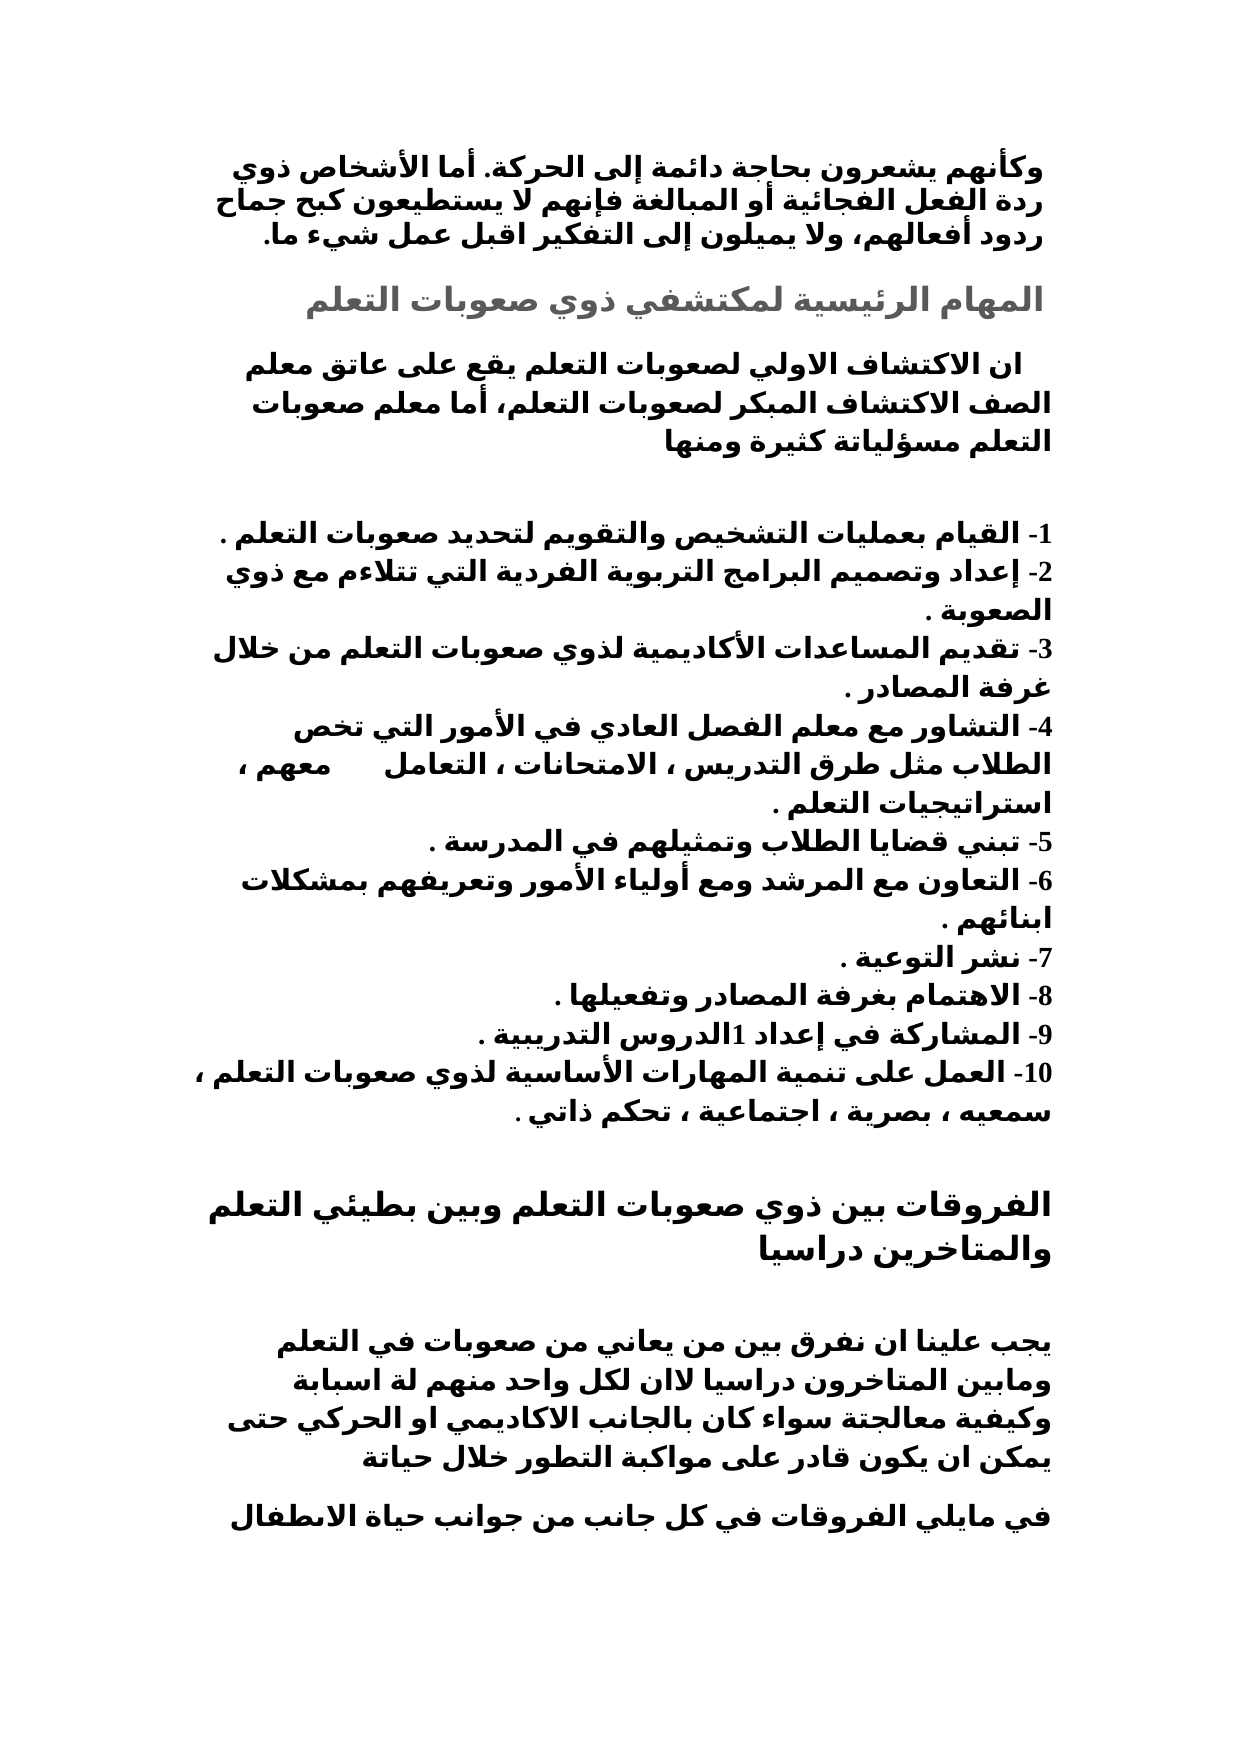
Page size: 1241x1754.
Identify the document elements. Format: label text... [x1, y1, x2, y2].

text يجب علينا ان نفرق بين من يعاني من صعوبات في التعلم ومابين المتاخرون دراسيا لاان لكل واحد منهم لة اسبابة وكيفية معالجتة سواء كان بالجانب الاكاديمي او الحركي حتى يمكن ان يكون قادر على مواكبة التطور خلال حياتة [187, 1324, 1053, 1473]
text المهام الرئيسية لمكتشفي ذوي صعوبات التعلم [187, 280, 1045, 318]
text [187, 150, 1045, 251]
text ان الاكتشاف الاولي لصعوبات التعلم يقع على عاتق معلم الصف الاكتشاف المبكر لصعوبات التعلم، أما معلم صعوبات التعلم مسؤلياتة كثيرة ومنها [187, 347, 1053, 491]
text 1- القيام بعمليات التشخيص والتقويم لتحديد صعوبات التعلم . 2- إعداد وتصميم البرامج التربوية الفردية التي تتلاءم مع ذوي الصعوبة . 3- تقديم المساعدات الأكاديمية لذوي صعوبات التعلم من خلال غرفة المصادر . 4- التشاور مع معلم الفصل العادي في الأمور التي تخص الطلاب مثل طرق التدريس ، الامتحانات ، التعامل معهم ، استراتيجيات التعلم . 5- تبني قضايا الطلاب وتمثيلهم في المدرسة . 6- التعاون مع المرشد ومع أولياء الأمور وتعريفهم بمشكلات ابنائهم . 7- نشر التوعية . 8- الاهتمام بغرفة المصادر وتفعيلها . 9- المشاركة في إعداد 1الدروس التدريبية . 10- العمل على تنمية المهارات الأساسية لذوي صعوبات التعلم ، سمعيه ، بصرية ، اجتماعية ، تحكم ذاتي . [187, 516, 1053, 1160]
text الفروقات بين ذوي صعوبات التعلم وبين بطيئي التعلم والمتاخرين دراسيا [187, 1185, 1053, 1299]
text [187, 1499, 1053, 1571]
